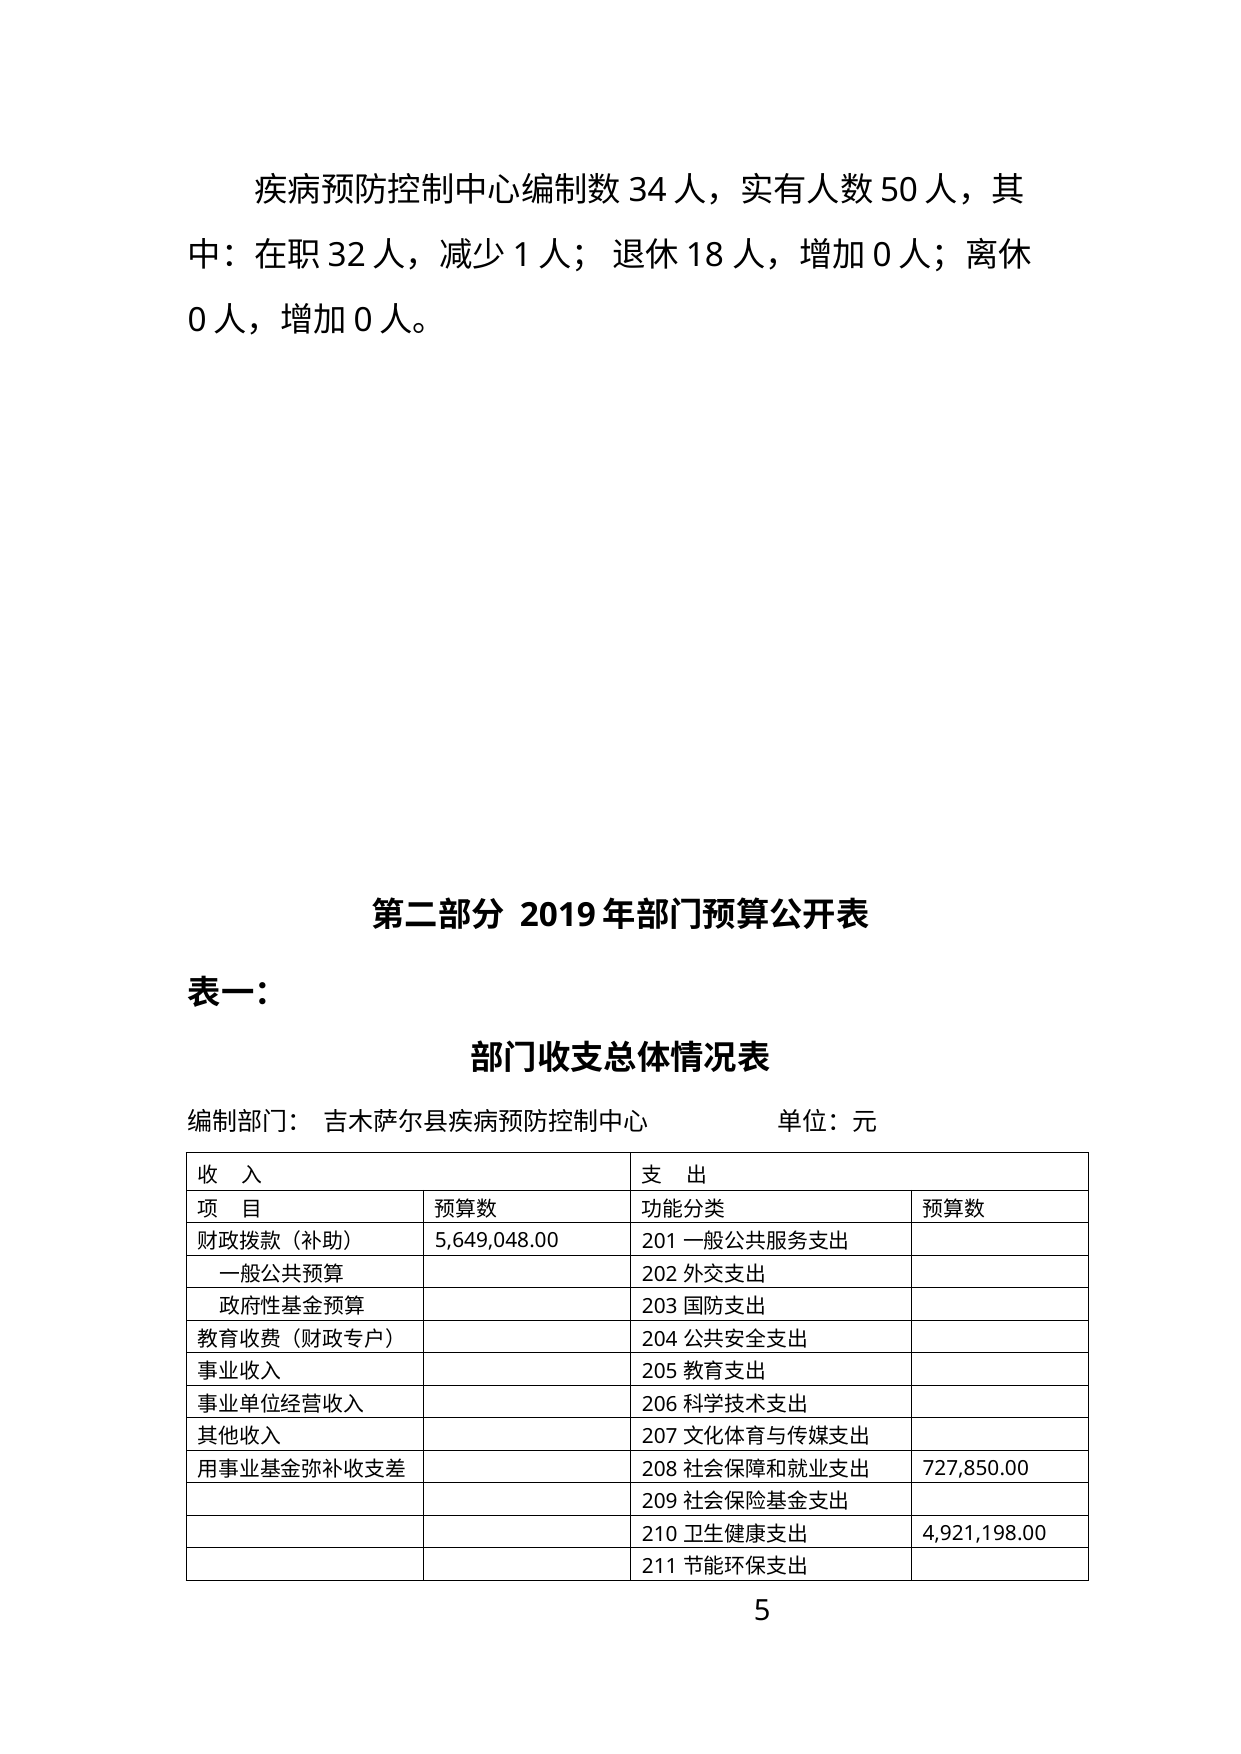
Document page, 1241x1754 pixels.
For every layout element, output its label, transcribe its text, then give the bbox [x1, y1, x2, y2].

text 表一： [187, 957, 1053, 1022]
table_cell 205 教育支出 [631, 1353, 911, 1385]
table_cell 208 社会保障和就业支出 [631, 1451, 911, 1482]
table_cell 预算数 [912, 1191, 1088, 1222]
table_header 支 出 [631, 1153, 1088, 1190]
table_cell 项 目 [187, 1191, 423, 1222]
table_cell 一般公共预算 [187, 1256, 423, 1287]
table_cell [424, 1288, 630, 1320]
table_cell [424, 1548, 630, 1580]
table_cell [912, 1353, 1088, 1385]
table_cell 功能分类 [631, 1191, 911, 1222]
table_cell [912, 1418, 1088, 1450]
table_cell 204 公共安全支出 [631, 1321, 911, 1352]
table_cell [912, 1386, 1088, 1417]
table_cell [424, 1321, 630, 1352]
table_cell 209 社会保险基金支出 [631, 1483, 911, 1515]
table_cell 210 卫生健康支出 [631, 1516, 911, 1547]
table_cell [912, 1483, 1088, 1515]
table_cell [187, 1548, 423, 1580]
table_cell 727,850.00 [912, 1451, 1088, 1482]
table_cell 202 外交支出 [631, 1256, 911, 1287]
table_cell [424, 1451, 630, 1482]
table_cell 教育收费（财政专户） [187, 1321, 423, 1352]
table_cell 206 科学技术支出 [631, 1386, 911, 1417]
text 部门收支总体情况表 [187, 1022, 1053, 1087]
table_cell [424, 1353, 630, 1385]
table_cell [424, 1256, 630, 1287]
table_cell [912, 1288, 1088, 1320]
table_cell 事业收入 [187, 1353, 423, 1385]
table_cell 5,649,048.00 [424, 1223, 630, 1255]
table_cell 预算数 [424, 1191, 630, 1222]
table_cell 4,921,198.00 [912, 1516, 1088, 1547]
table_cell [912, 1548, 1088, 1580]
table_cell [187, 1516, 423, 1547]
table_cell 其他收入 [187, 1418, 423, 1450]
table_cell [424, 1418, 630, 1450]
table_cell 203 国防支出 [631, 1288, 911, 1320]
table_cell 财政拨款（补助） [187, 1223, 423, 1255]
table_cell 用事业基金弥补收支差额 [187, 1451, 423, 1482]
text 第二部分 2019年部门预算公开表 [187, 880, 1053, 945]
table_cell [912, 1256, 1088, 1287]
table_cell [187, 1483, 423, 1515]
table_cell [912, 1223, 1088, 1255]
table_cell 207 文化体育与传媒支出 [631, 1418, 911, 1450]
table_cell [424, 1483, 630, 1515]
text 编制部门： 吉木萨尔县疾病预防控制中心 单位：元 [187, 1087, 1053, 1152]
table_cell 211 节能环保支出 [631, 1548, 911, 1580]
table_header 收 入 [187, 1153, 630, 1190]
table_cell [424, 1386, 630, 1417]
table_cell [912, 1321, 1088, 1352]
text 疾病预防控制中心编制数 34人，实有人数50人，其中：在职32人，减少1人； 退休18 人，增加0人；离休 0人，增加0人。 [187, 155, 1053, 350]
table_cell 201 一般公共服务支出 [631, 1223, 911, 1255]
table_cell 政府性基金预算 [187, 1288, 423, 1320]
table_cell 事业单位经营收入 [187, 1386, 423, 1417]
table_cell [424, 1516, 630, 1547]
